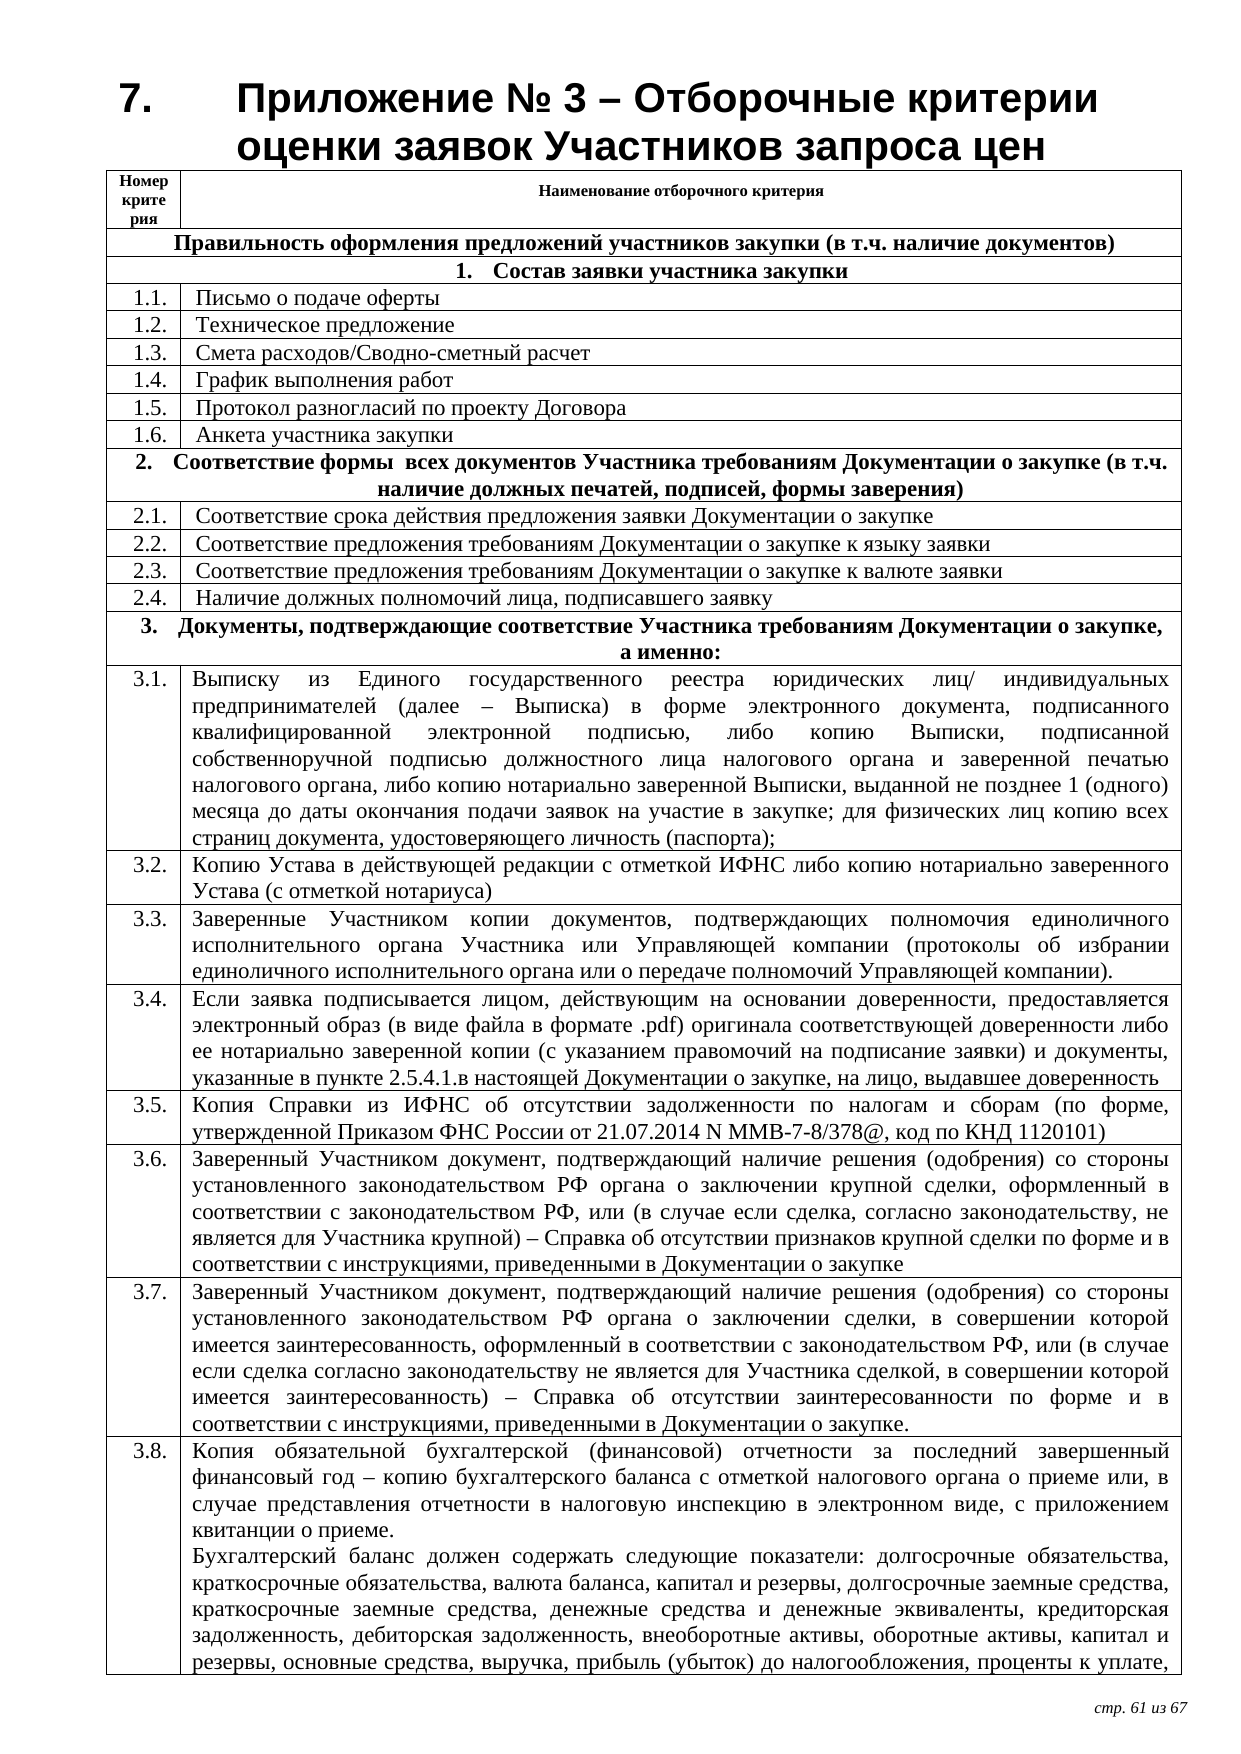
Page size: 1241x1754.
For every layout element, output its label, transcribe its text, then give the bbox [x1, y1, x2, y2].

table_cell Письмо о подаче оферты [181, 284, 1181, 310]
table_cell [107, 530, 180, 556]
table_cell Документы, подтверждающие соответствие Участника требованиям Документации о закупке, а именно: [107, 612, 1181, 664]
table_cell [107, 421, 180, 447]
table_cell Правильность оформления предложений участников закупки (в т.ч. наличие документов) [107, 229, 1181, 256]
table_cell Заверенные Участником копии документов, подтверждающих полномочия единоличного исполнительного органа Участника или Управляющей компании (протоколы об избрании единоличного исполнительного органа или о передаче полномочий Управляющей компании). [181, 905, 1181, 984]
table_cell [107, 394, 180, 420]
table_cell Соответствие формы всех документов Участника требованиям Документации о закупке (в т.ч. наличие должных печатей, подписей, формы заверения) [107, 449, 1181, 501]
table_header Наименование отборочного критерия [181, 171, 1181, 228]
table_cell [107, 985, 180, 1090]
table_cell Смета расходов/Сводно-сметный расчет [181, 339, 1181, 365]
table_cell [107, 666, 180, 850]
table_cell Выписку из Единого государственного реестра юридических лиц/ индивидуальных предпринимателей (далее – Выписка) в форме электронного документа, подписанного квалифицированной электронной подписью, либо копию Выписки, подписанной собственноручной подписью должностного лица налогового органа и заверенной печатью налогового органа, либо копию нотариально заверенной Выписки, выданной не позднее 1 (одного) месяца до даты окончания подачи заявок на участие в закупке; для физических лиц копию всех страниц документа, удостоверяющего личность (паспорта); [181, 666, 1181, 850]
table_cell [107, 311, 180, 338]
subtitle Приложение № 3 – Отборочные критерии оценки заявок Участников запроса цен [118, 74, 1181, 170]
table_cell . [107, 284, 180, 310]
table_cell [107, 366, 180, 393]
table_cell Соответствие предложения требованиям Документации о закупке к языку заявки [181, 530, 1181, 556]
table_cell Заверенный Участником документ, подтверждающий наличие решения (одобрения) со стороны установленного законодательством РФ органа о заключении сделки, в совершении которой имеется заинтересованность, оформленный в соответствии с законодательством РФ, или (в случае если сделка согласно законодательству не является для Участника сделкой, в совершении которой имеется заинтересованность) – Справка об отсутствии заинтересованности по форме и в соответствии с инструкциями, приведенными в Документации о закупке. [181, 1278, 1181, 1436]
table_cell [107, 339, 180, 365]
table_cell Копию Устава в действующей редакции с отметкой ИФНС либо копию нотариально заверенного Устава (с отметкой нотариуса) [181, 851, 1181, 904]
table_cell Копия Справки из ИФНС об отсутствии задолженности по налогам и сборам (по форме, утвержденной Приказом ФНС России от 21.07.2014 N ММВ-7-8/378@, код по КНД 1120101) [181, 1091, 1181, 1144]
table_cell [107, 502, 180, 528]
table_cell График выполнения работ [181, 366, 1181, 393]
table_cell Анкета участника закупки [181, 421, 1181, 447]
table_header Номер критерия [107, 171, 180, 228]
table_cell [107, 584, 180, 611]
table_cell Наличие должных полномочий лица, подписавшего заявку [181, 584, 1181, 611]
table_cell Заверенный Участником документ, подтверждающий наличие решения (одобрения) со стороны установленного законодательством РФ органа о заключении крупной сделки, оформленный в соответствии с законодательством РФ, или (в случае если сделка, согласно законодательству, не является для Участника крупной) – Справка об отсутствии признаков крупной сделки по форме и в соответствии с инструкциями, приведенными в Документации о закупке [181, 1145, 1181, 1277]
table_cell Соответствие срока действия предложения заявки Документации о закупке [181, 502, 1181, 528]
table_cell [181, 1437, 1181, 1674]
table_cell Техническое предложение [181, 311, 1181, 338]
table_cell Состав заявки участника закупки [107, 257, 1181, 283]
table_cell [107, 1145, 180, 1277]
table_cell Соответствие предложения требованиям Документации о закупке к валюте заявки [181, 557, 1181, 583]
table_cell [107, 905, 180, 984]
table_cell Если заявка подписывается лицом, действующим на основании доверенности, предоставляется электронный образ (в виде файла в формате .pdf) оригинала соответствующей доверенности либо ее нотариально заверенной копии (с указанием правомочий на подписание заявки) и документы, указанные в пункте 2.5.4.1.в настоящей Документации о закупке, на лицо, выдавшее доверенность [181, 985, 1181, 1090]
table_cell [107, 1437, 180, 1674]
table_cell [107, 557, 180, 583]
table_cell [107, 1091, 180, 1144]
table_cell [107, 1278, 180, 1436]
table_cell Протокол разногласий по проекту Договора [181, 394, 1181, 420]
table_cell [107, 851, 180, 904]
